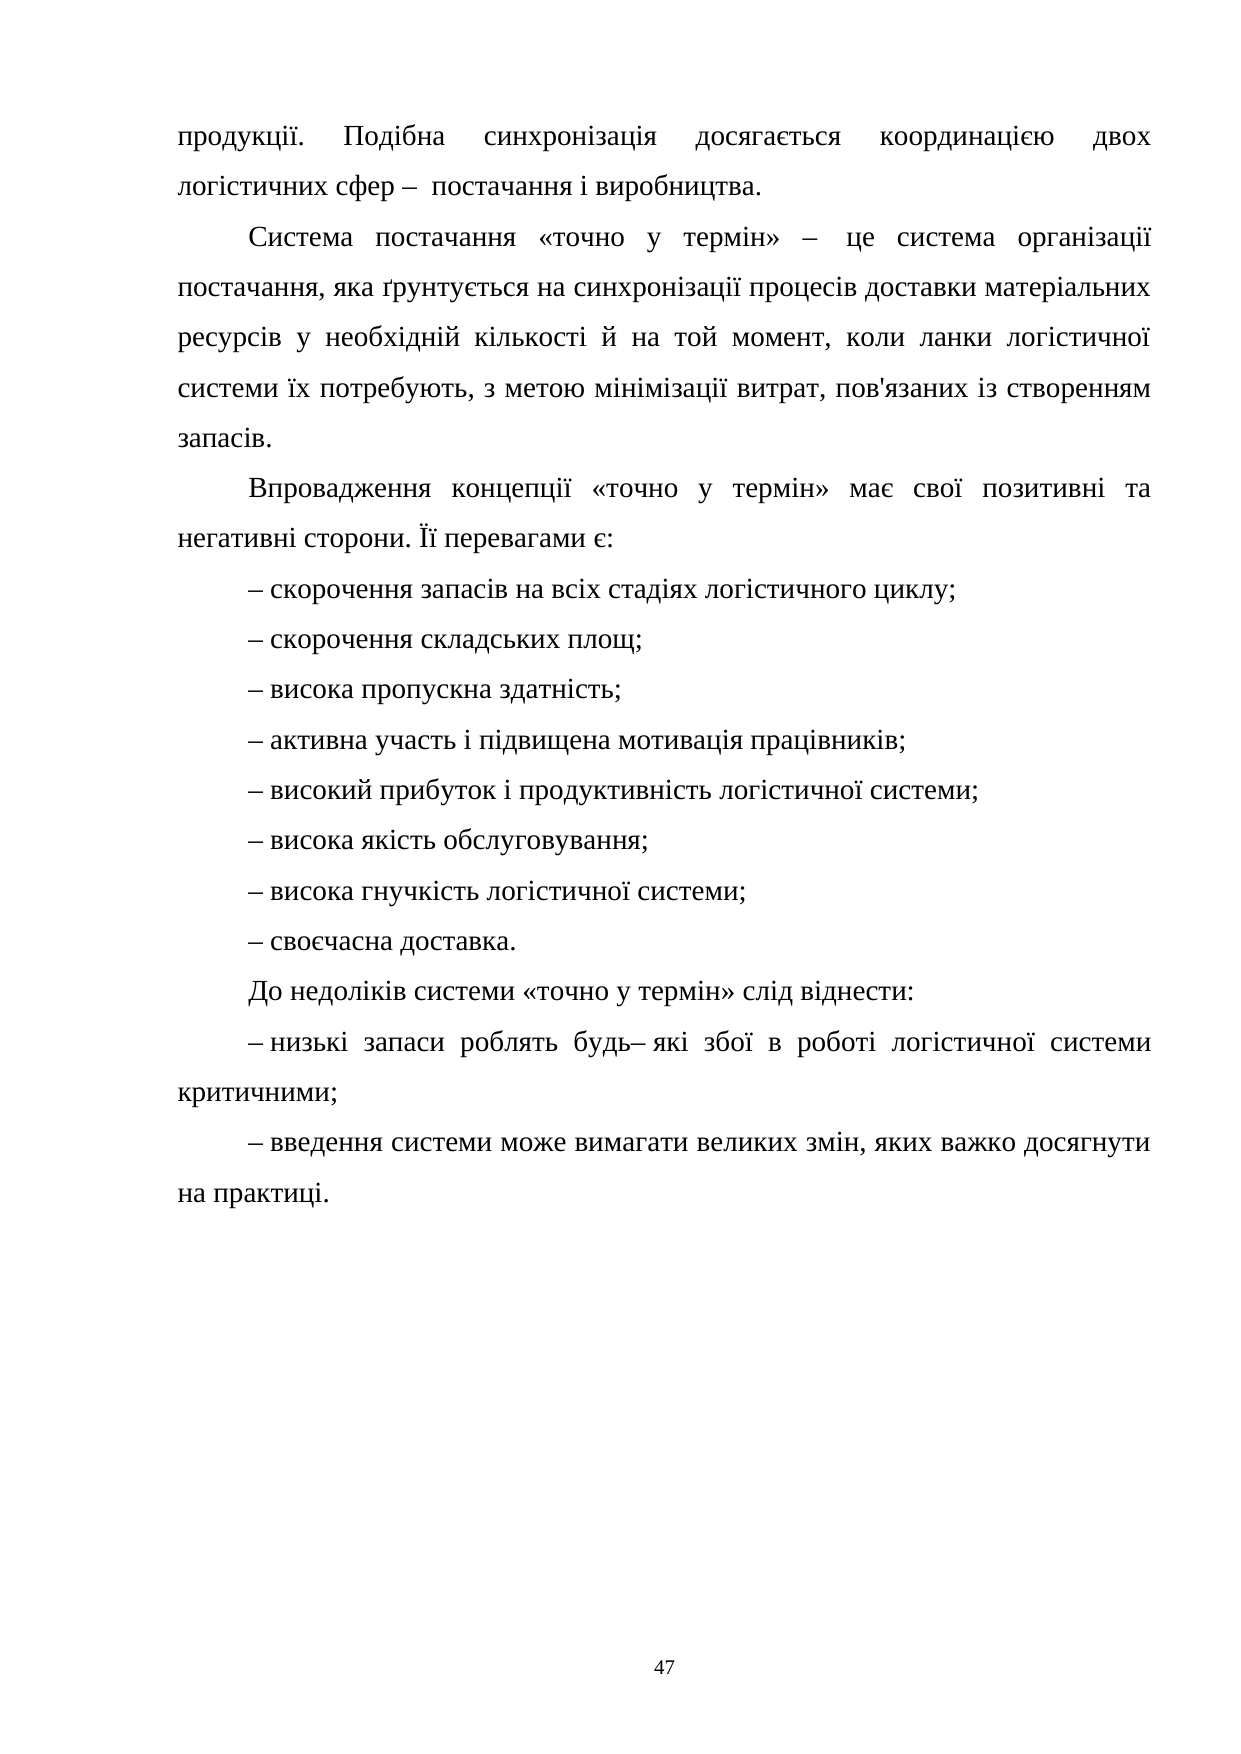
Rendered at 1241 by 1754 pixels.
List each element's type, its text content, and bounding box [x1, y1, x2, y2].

text До недоліків системи «точно у термін» слід віднести: [177, 973, 1152, 1007]
text Впровадження концепції «точно у термін» має свої позитивні та негативні сторони. Її перевагами є: [177, 470, 1152, 554]
text – скорочення запасів на всіх стадіях логістичного циклу; [177, 571, 1152, 604]
text Система постачання «точно у термін» – це система організації постачання, яка ґрунтується на синхронізації процесів доставки матеріальних ресурсів у необхідній кількості й на той момент, коли ланки логістичної системи їх потребують, з метою мінімізації витрат, пов'язаних із створенням запасів. [177, 219, 1152, 453]
text – низькі запаси роблять будь– які збої в роботі логістичної системи критичними; [177, 1024, 1152, 1108]
text – введення системи може вимагати великих змін, яких важко досягнути на практиці. [177, 1124, 1152, 1208]
text – висока пропускна здатність; [177, 672, 1152, 705]
text – висока гнучкість логістичної системи; [177, 873, 1152, 906]
text – активна участь і підвищена мотивація працівників; [177, 722, 1152, 755]
text – високий прибуток і продуктивність логістичної системи; [177, 772, 1152, 806]
text – скорочення складських площ; [177, 621, 1152, 655]
text – висока якість обслуговування; [177, 822, 1152, 856]
text – своєчасна доставка. [177, 923, 1152, 957]
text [177, 118, 1152, 202]
